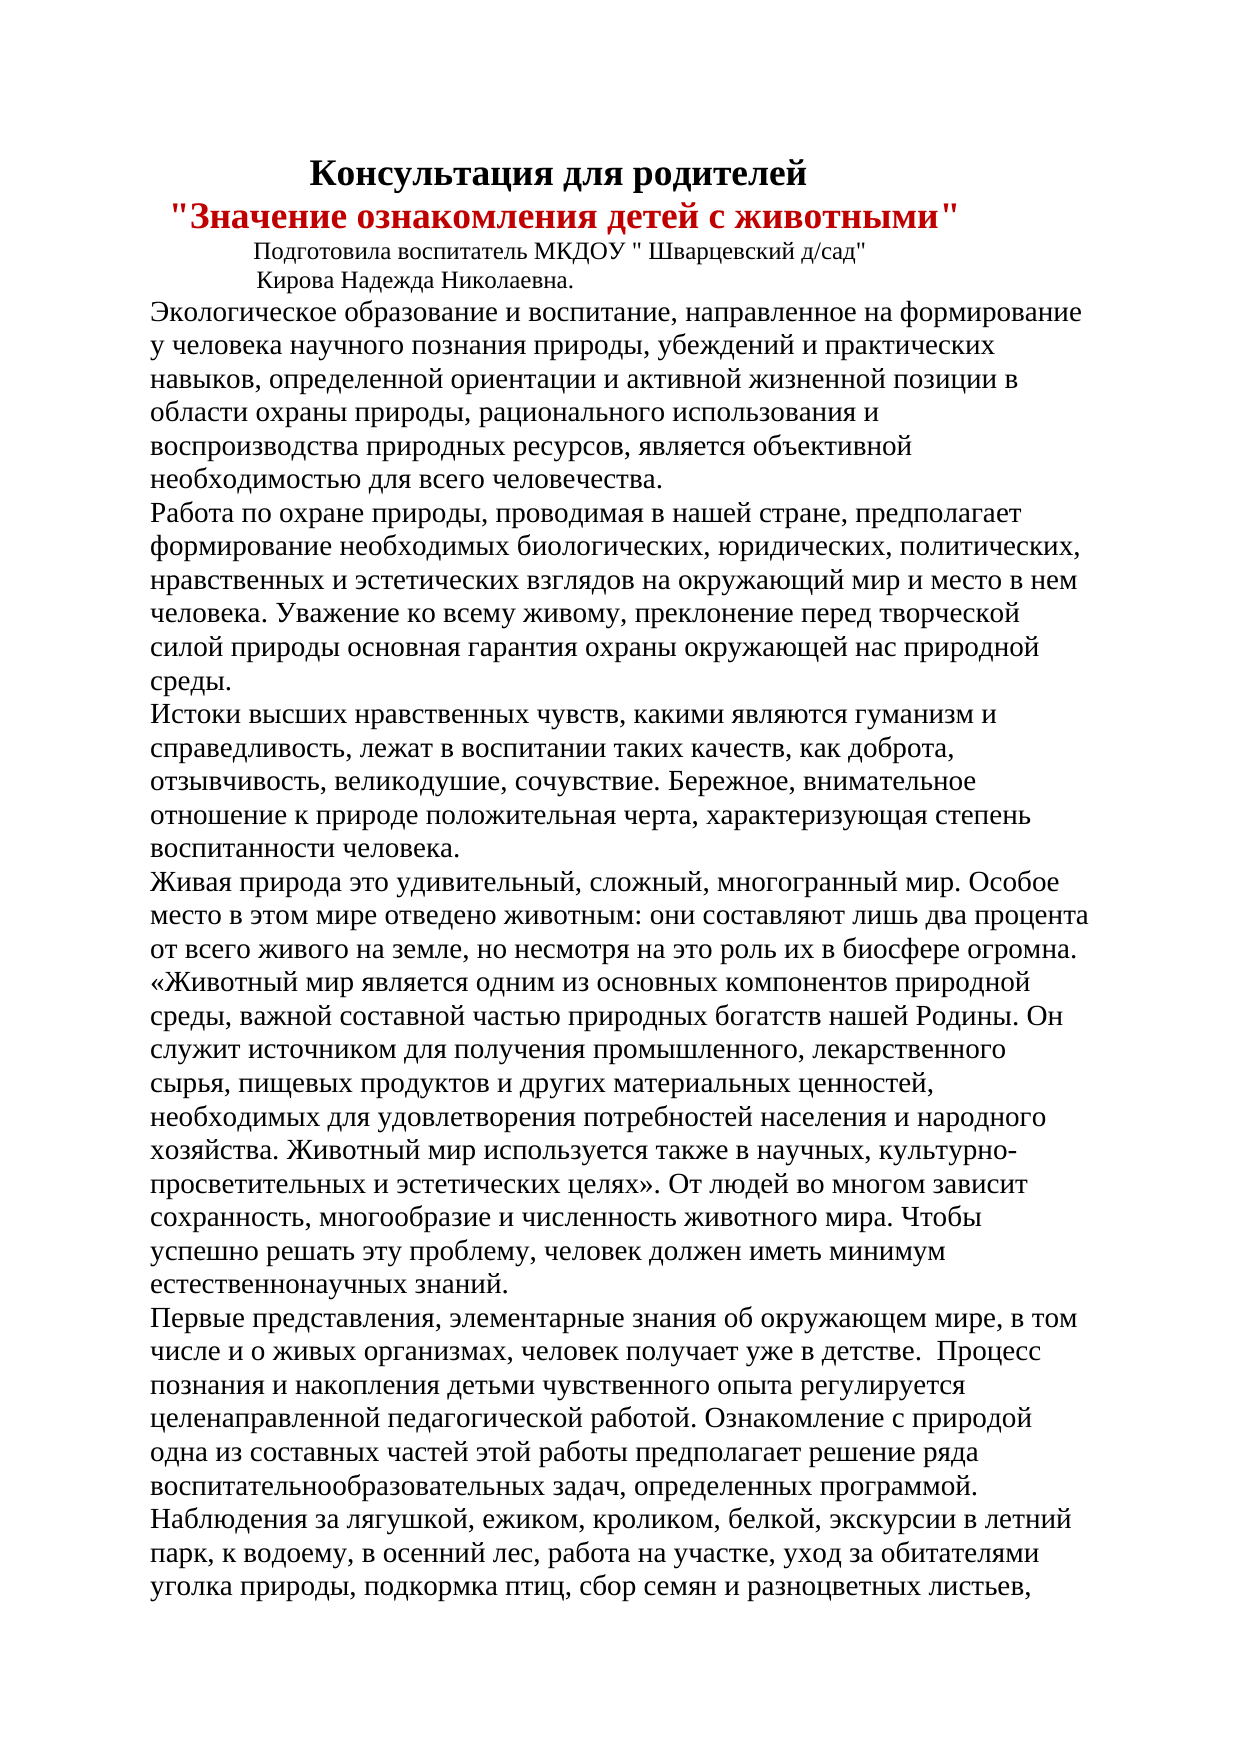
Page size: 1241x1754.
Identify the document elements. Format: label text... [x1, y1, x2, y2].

text "Значение ознакомления детей с животными" [150, 193, 1090, 236]
text Подготовила воспитатель МКДОУ " Шварцевский д/сад" [150, 236, 1090, 265]
text Экологическое образование и воспитание, направленное на формирование у человека научного познания природы, убеждений и практических навыков, определенной ориентации и активной жизненной позиции в области охраны природы, рационального использования и воспроизводства природных ресурсов, является объективной необходимостью для всего человечества. [150, 294, 1090, 495]
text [150, 1300, 1090, 1602]
text Работа по охране природы, проводимая в нашей стране, предполагает формирование необходимых биологических, юридических, политических, нравственных и эстетических взглядов на окружающий мир и место в нем человека. Уважение ко всему живому, преклонение перед творческой силой природы основная гарантия охраны окружающей нас природной среды. [150, 495, 1090, 696]
text Живая природа это удивительный, сложный, многогранный мир. Особое место в этом мире отведено животным: они составляют лишь два процента от всего живого на земле, но несмотря на это роль их в биосфере огромна. «Животный мир является одним из основных компонентов природной среды, важной составной частью природных богатств нашей Родины. Он служит источником для получения промышленного, лекарственного сырья, пищевых продуктов и других материальных ценностей, необходимых для удовлетворения потребностей населения и народного хозяйства. Животный мир используется также в научных, культурно-просветительных и эстетических целях». От людей во многом зависит сохранность, многообразие и численность животного мира. Чтобы успешно решать эту проблему, человек должен иметь минимум естественнонаучных знаний. [150, 864, 1090, 1300]
text Кирова Надежда Николаевна. [150, 265, 1090, 294]
text Консультация для родителей [150, 150, 1090, 193]
text Истоки высших нравственных чувств, какими являются гуманизм и справедливость, лежат в воспитании таких качеств, как доброта, отзывчивость, великодушие, сочувствие. Бережное, внимательное отношение к природе положительная черта, характеризующая степень воспитанности человека. [150, 696, 1090, 864]
